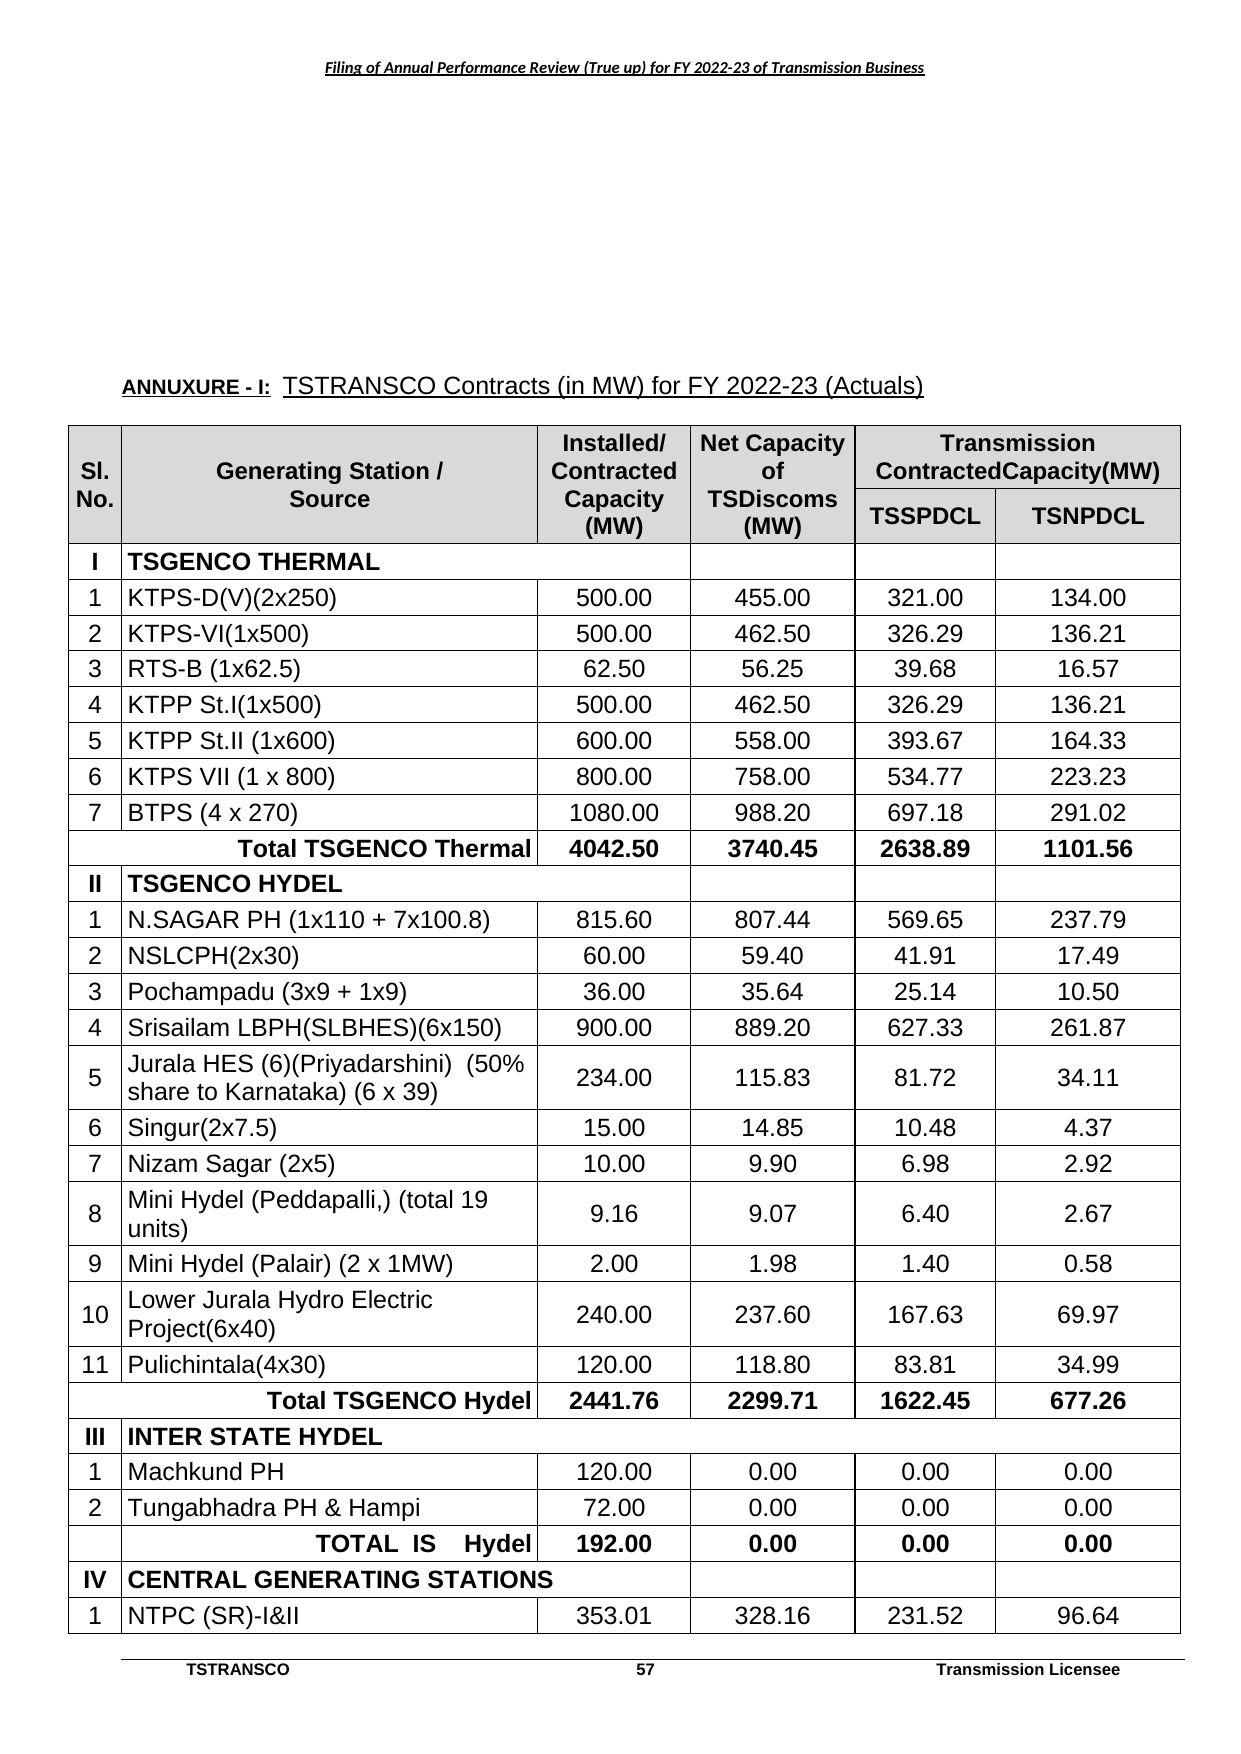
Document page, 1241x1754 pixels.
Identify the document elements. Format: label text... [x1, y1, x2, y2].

table_cell Mini Hydel (Peddapalli,) (total 19 units) [122, 1182, 537, 1245]
table_cell 677.26 [996, 1383, 1180, 1417]
table_cell 41.91 [856, 938, 995, 973]
table_cell 5 [69, 723, 121, 758]
table_cell Pulichintala(4x30) [122, 1347, 537, 1382]
table_cell [69, 1526, 121, 1561]
table_cell 62.50 [538, 651, 690, 686]
table_cell 0.00 [856, 1454, 995, 1489]
table_cell 4.37 [996, 1110, 1180, 1145]
table_cell III [69, 1419, 121, 1453]
table_cell 500.00 [538, 580, 690, 614]
table_cell 2.67 [996, 1182, 1180, 1245]
table_header Net Capacity of TSDiscoms (MW) [691, 426, 854, 543]
table_cell 136.21 [996, 687, 1180, 722]
table_cell 1 [69, 1454, 121, 1489]
table_cell 15.00 [538, 1110, 690, 1145]
table_cell 1.40 [856, 1246, 995, 1281]
table_cell [691, 1562, 854, 1597]
table_cell 17.49 [996, 938, 1180, 973]
table_cell 462.50 [691, 616, 854, 650]
table_cell 9.07 [691, 1182, 854, 1245]
table_cell 60.00 [538, 938, 690, 973]
table_cell 4 [69, 687, 121, 722]
table_cell 240.00 [538, 1282, 690, 1346]
table_cell 1080.00 [538, 795, 690, 829]
table_cell 0.00 [996, 1454, 1180, 1489]
table_cell 223.23 [996, 759, 1180, 794]
table_cell 4042.50 [538, 831, 690, 865]
table_cell [691, 866, 854, 901]
table_cell 115.83 [691, 1046, 854, 1109]
table_cell CENTRAL GENERATING STATIONS [122, 1562, 690, 1597]
table_cell 83.81 [856, 1347, 995, 1382]
table_cell 34.11 [996, 1046, 1180, 1109]
table_cell KTPS-VI(1x500) [122, 616, 537, 650]
table_cell 0.00 [691, 1454, 854, 1489]
table_cell 16.57 [996, 651, 1180, 686]
table_cell TSSPDCL [856, 489, 995, 543]
table_cell 500.00 [538, 616, 690, 650]
table_cell 600.00 [538, 723, 690, 758]
table_cell 192.00 [538, 1526, 690, 1561]
table_cell 59.40 [691, 938, 854, 973]
table_header Sl. No. [69, 426, 121, 543]
table_cell 0.00 [996, 1526, 1180, 1561]
table_cell [996, 866, 1180, 901]
table_cell 25.14 [856, 974, 995, 1009]
table_cell 2 [69, 616, 121, 650]
table_cell 8 [69, 1182, 121, 1245]
table_cell 2638.89 [856, 831, 995, 865]
table_cell 164.33 [996, 723, 1180, 758]
table_cell 2 [69, 1490, 121, 1525]
table_cell 0.00 [691, 1526, 854, 1561]
table_cell I [69, 544, 121, 579]
table_cell 56.25 [691, 651, 854, 686]
table_cell 2 [69, 938, 121, 973]
table_header Transmission ContractedCapacity(MW) [856, 426, 1180, 488]
table_cell 2299.71 [691, 1383, 854, 1417]
table_cell 231.52 [856, 1598, 995, 1632]
table_cell Total TSGENCO Thermal [69, 831, 537, 865]
table_cell 500.00 [538, 687, 690, 722]
table_cell TOTAL IS Hydel [122, 1526, 537, 1561]
table_cell 2441.76 [538, 1383, 690, 1417]
table_cell 6.40 [856, 1182, 995, 1245]
table_cell 81.72 [856, 1046, 995, 1109]
table_cell 9.90 [691, 1146, 854, 1181]
table_cell [996, 1562, 1180, 1597]
table_cell 35.64 [691, 974, 854, 1009]
table_cell 627.33 [856, 1010, 995, 1044]
table_cell 1101.56 [996, 831, 1180, 865]
table_cell 7 [69, 795, 121, 829]
table_cell 800.00 [538, 759, 690, 794]
table_cell 3 [69, 651, 121, 686]
table_cell 326.29 [856, 616, 995, 650]
table_cell 321.00 [856, 580, 995, 614]
table_cell KTPS VII (1 x 800) [122, 759, 537, 794]
table_cell 11 [69, 1347, 121, 1382]
table_cell Jurala HES (6)(Priyadarshini) (50% share to Karnataka) (6 x 39) [122, 1046, 537, 1109]
table_cell 120.00 [538, 1347, 690, 1382]
table_cell Tungabhadra PH & Hampi [122, 1490, 537, 1525]
table_cell 807.44 [691, 902, 854, 937]
table_cell Srisailam LBPH(SLBHES)(6x150) [122, 1010, 537, 1044]
table_cell 5 [69, 1046, 121, 1109]
table_cell 34.99 [996, 1347, 1180, 1382]
table_cell 697.18 [856, 795, 995, 829]
table_cell 815.60 [538, 902, 690, 937]
table_cell [691, 544, 854, 579]
table_cell 69.97 [996, 1282, 1180, 1346]
table_cell [996, 544, 1180, 579]
table_cell [856, 866, 995, 901]
table_cell Mini Hydel (Palair) (2 x 1MW) [122, 1246, 537, 1281]
table_cell 96.64 [996, 1598, 1180, 1632]
table_cell 10.48 [856, 1110, 995, 1145]
table_cell [856, 1562, 995, 1597]
table_cell NSLCPH(2x30) [122, 938, 537, 973]
table_cell 237.60 [691, 1282, 854, 1346]
table_header Generating Station / Source [122, 426, 537, 543]
table_cell 326.29 [856, 687, 995, 722]
table_cell IV [69, 1562, 121, 1597]
table_cell 136.21 [996, 616, 1180, 650]
table_cell 900.00 [538, 1010, 690, 1044]
table_cell Nizam Sagar (2x5) [122, 1146, 537, 1181]
table_cell Total TSGENCO Hydel [69, 1383, 537, 1417]
table_cell 39.68 [856, 651, 995, 686]
table_cell 167.63 [856, 1282, 995, 1346]
table_cell 120.00 [538, 1454, 690, 1489]
table_cell 10 [69, 1282, 121, 1346]
table_cell BTPS (4 x 270) [122, 795, 537, 829]
table_cell 0.00 [856, 1526, 995, 1561]
table_cell 6 [69, 759, 121, 794]
table_cell 7 [69, 1146, 121, 1181]
table_cell 353.01 [538, 1598, 690, 1632]
table_cell 261.87 [996, 1010, 1180, 1044]
table_cell TSGENCO HYDEL [122, 866, 690, 901]
table_cell 10.00 [538, 1146, 690, 1181]
table_cell RTS-B (1x62.5) [122, 651, 537, 686]
table_cell II [69, 866, 121, 901]
table_cell 134.00 [996, 580, 1180, 614]
table_cell Singur(2x7.5) [122, 1110, 537, 1145]
table_cell 36.00 [538, 974, 690, 1009]
table_cell INTER STATE HYDEL [122, 1419, 1180, 1453]
table_cell 0.00 [856, 1490, 995, 1525]
table_cell 462.50 [691, 687, 854, 722]
table_cell 291.02 [996, 795, 1180, 829]
table_cell Lower Jurala Hydro Electric Project(6x40) [122, 1282, 537, 1346]
table_cell KTPP St.II (1x600) [122, 723, 537, 758]
table_cell 455.00 [691, 580, 854, 614]
table_cell 1 [69, 1598, 121, 1632]
table_cell 2.00 [538, 1246, 690, 1281]
table_cell 118.80 [691, 1347, 854, 1382]
table_cell 3740.45 [691, 831, 854, 865]
table_cell 234.00 [538, 1046, 690, 1109]
table_cell 0.00 [691, 1490, 854, 1525]
table_cell 9.16 [538, 1182, 690, 1245]
table_cell 328.16 [691, 1598, 854, 1632]
table_cell 14.85 [691, 1110, 854, 1145]
table_cell N.SAGAR PH (1x110 + 7x100.8) [122, 902, 537, 937]
table_cell 2.92 [996, 1146, 1180, 1181]
table_cell KTPS-D(V)(2x250) [122, 580, 537, 614]
table_cell 10.50 [996, 974, 1180, 1009]
table_cell 6 [69, 1110, 121, 1145]
table_cell TSNPDCL [996, 489, 1180, 543]
table_cell 889.20 [691, 1010, 854, 1044]
table_cell KTPP St.I(1x500) [122, 687, 537, 722]
table_cell 9 [69, 1246, 121, 1281]
table_cell 758.00 [691, 759, 854, 794]
table_cell 569.65 [856, 902, 995, 937]
table_cell 1.98 [691, 1246, 854, 1281]
table_cell Machkund PH [122, 1454, 537, 1489]
table_header Installed/Contracted Capacity (MW) [538, 426, 690, 543]
table_cell 6.98 [856, 1146, 995, 1181]
table_cell 1 [69, 902, 121, 937]
table_cell 1 [69, 580, 121, 614]
table_cell NTPC (SR)-I&II [122, 1598, 537, 1632]
table_cell [856, 544, 995, 579]
table_cell 0.58 [996, 1246, 1180, 1281]
table_cell 393.67 [856, 723, 995, 758]
table_cell 558.00 [691, 723, 854, 758]
table_cell 0.00 [996, 1490, 1180, 1525]
table_cell TSGENCO THERMAL [122, 544, 690, 579]
text ANNUXURE - I: TSTRANSCO Contracts (in MW) for FY 2022-23 (Actuals) [121, 371, 1128, 400]
table_cell 1622.45 [856, 1383, 995, 1417]
table_cell 72.00 [538, 1490, 690, 1525]
table_cell 534.77 [856, 759, 995, 794]
table_cell 3 [69, 974, 121, 1009]
table_cell 237.79 [996, 902, 1180, 937]
table_cell 988.20 [691, 795, 854, 829]
table_cell Pochampadu (3x9 + 1x9) [122, 974, 537, 1009]
table_cell 4 [69, 1010, 121, 1044]
